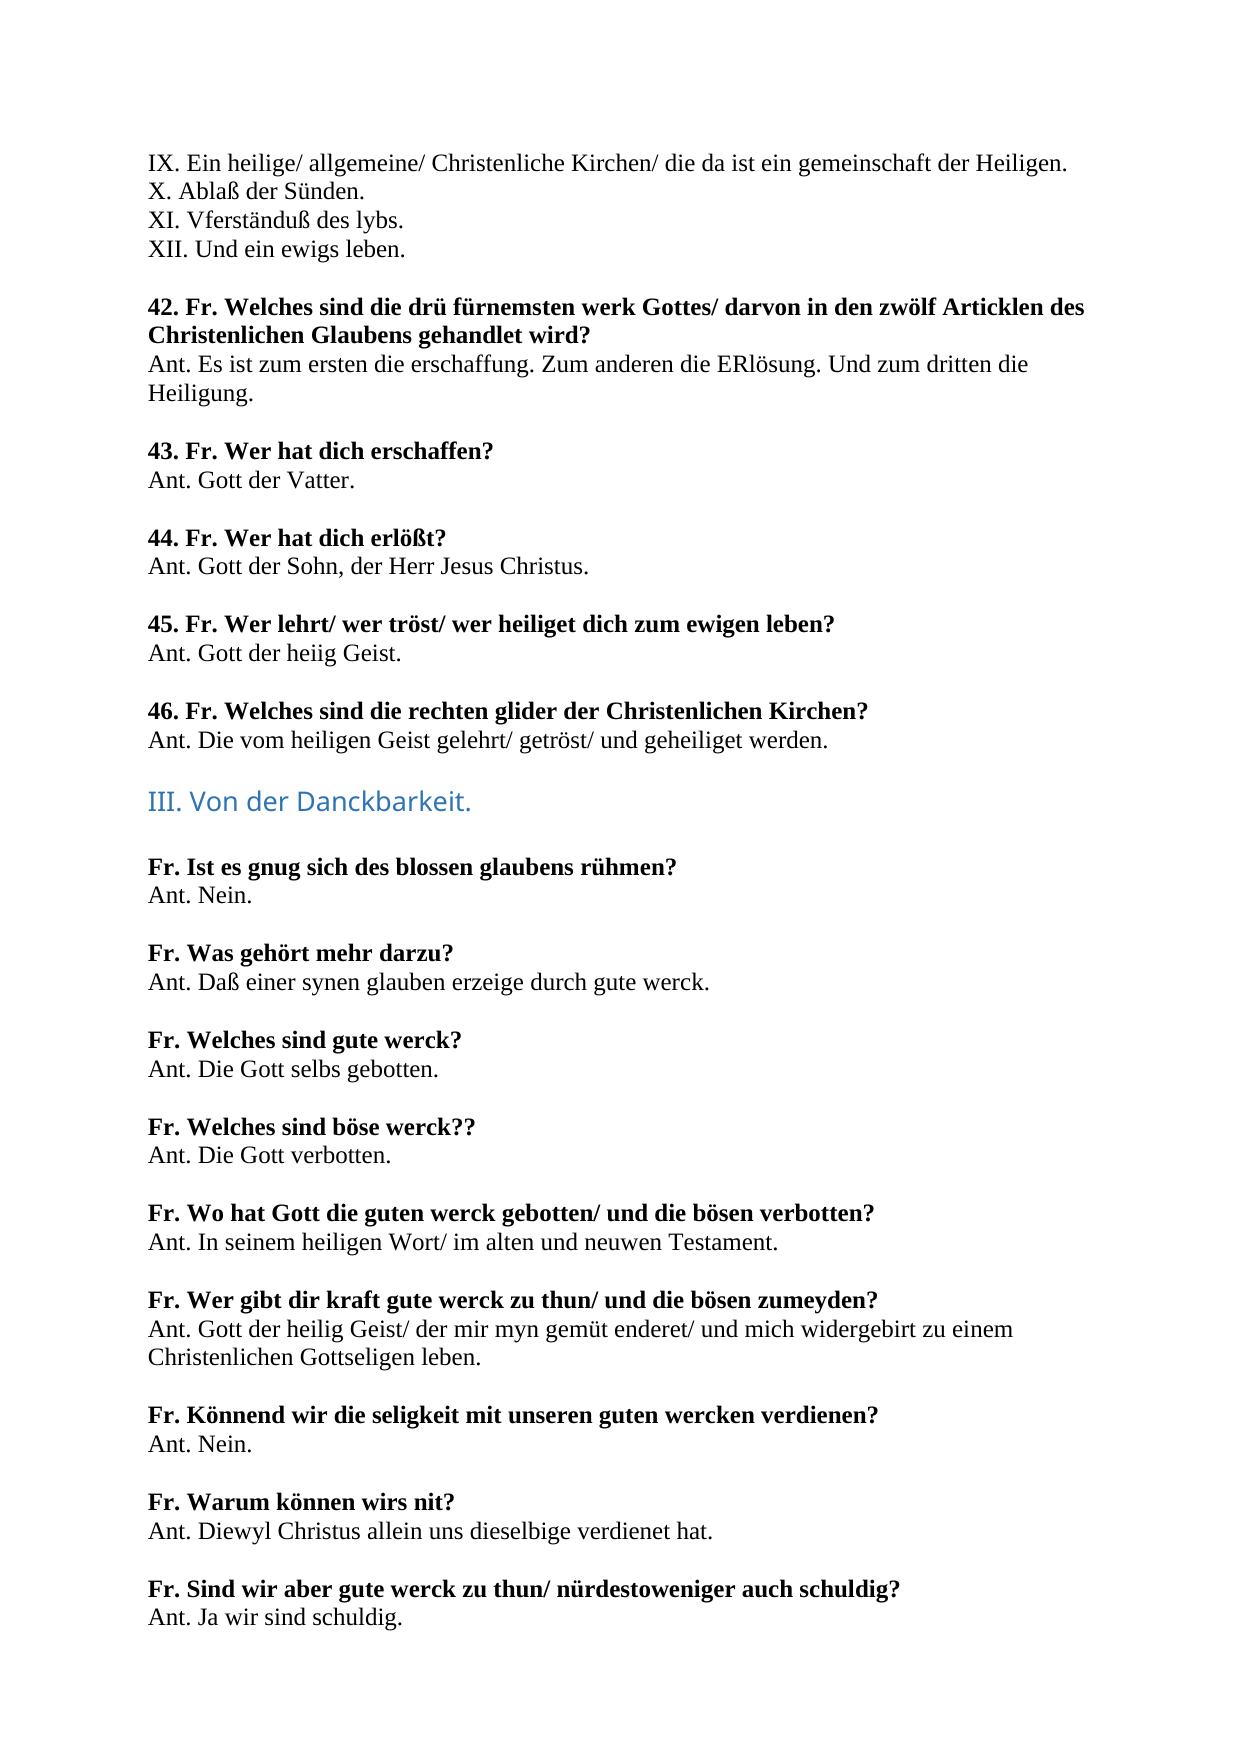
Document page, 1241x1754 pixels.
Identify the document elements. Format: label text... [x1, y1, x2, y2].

text Fr. Sind wir aber gute werck zu thun/ nürdestoweniger auch schuldig? Ant. Ja wir sind schuldig. [148, 1574, 1093, 1631]
text Fr. Könnend wir die seligkeit mit unseren guten wercken verdienen? Ant. Nein. [148, 1400, 1093, 1458]
text 43. Fr. Wer hat dich erschaffen? Ant. Gott der Vatter. [148, 436, 1093, 493]
text 46. Fr. Welches sind die rechten glider der Christenlichen Kirchen? Ant. Die vom heiligen Geist gelehrt/ getröst/ und geheiliget werden. [148, 696, 1093, 753]
text Fr. Welches sind böse werck?? Ant. Die Gott verbotten. [148, 1112, 1093, 1169]
text Fr. Ist es gnug sich des blossen glaubens rühmen? Ant. Nein. [148, 852, 1093, 909]
text Fr. Wer gibt dir kraft gute werck zu thun/ und die bösen zumeyden? Ant. Gott der heilig Geist/ der mir myn gemüt enderet/ und mich widergebirt zu einem Christenlichen Gottseligen leben. [148, 1285, 1093, 1371]
text 44. Fr. Wer hat dich erlößt? Ant. Gott der Sohn, der Herr Jesus Christus. [148, 523, 1093, 580]
text Fr. Welches sind gute werck? Ant. Die Gott selbs gebotten. [148, 1025, 1093, 1082]
text Fr. Wo hat Gott die guten werck gebotten/ und die bösen verbotten? Ant. In seinem heiligen Wort/ im alten und neuwen Testament. [148, 1198, 1093, 1256]
subtitle III. Von der Danckbarkeit. [148, 783, 1093, 819]
text 45. Fr. Wer lehrt/ wer tröst/ wer heiliget dich zum ewigen leben? Ant. Gott der heiig Geist. [148, 609, 1093, 667]
text 42. Fr. Welches sind die drü fürnemsten werk Gottes/ darvon in den zwölf Articklen des Christenlichen Glaubens gehandlet wird? Ant. Es ist zum ersten die erschaffung. Zum anderen die ERlösung. Und zum dritten die Heiligung. [148, 292, 1093, 407]
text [148, 148, 1093, 263]
text Fr. Warum können wirs nit? Ant. Diewyl Christus allein uns dieselbige verdienet hat. [148, 1487, 1093, 1544]
text Fr. Was gehört mehr darzu? Ant. Daß einer synen glauben erzeige durch gute werck. [148, 938, 1093, 996]
